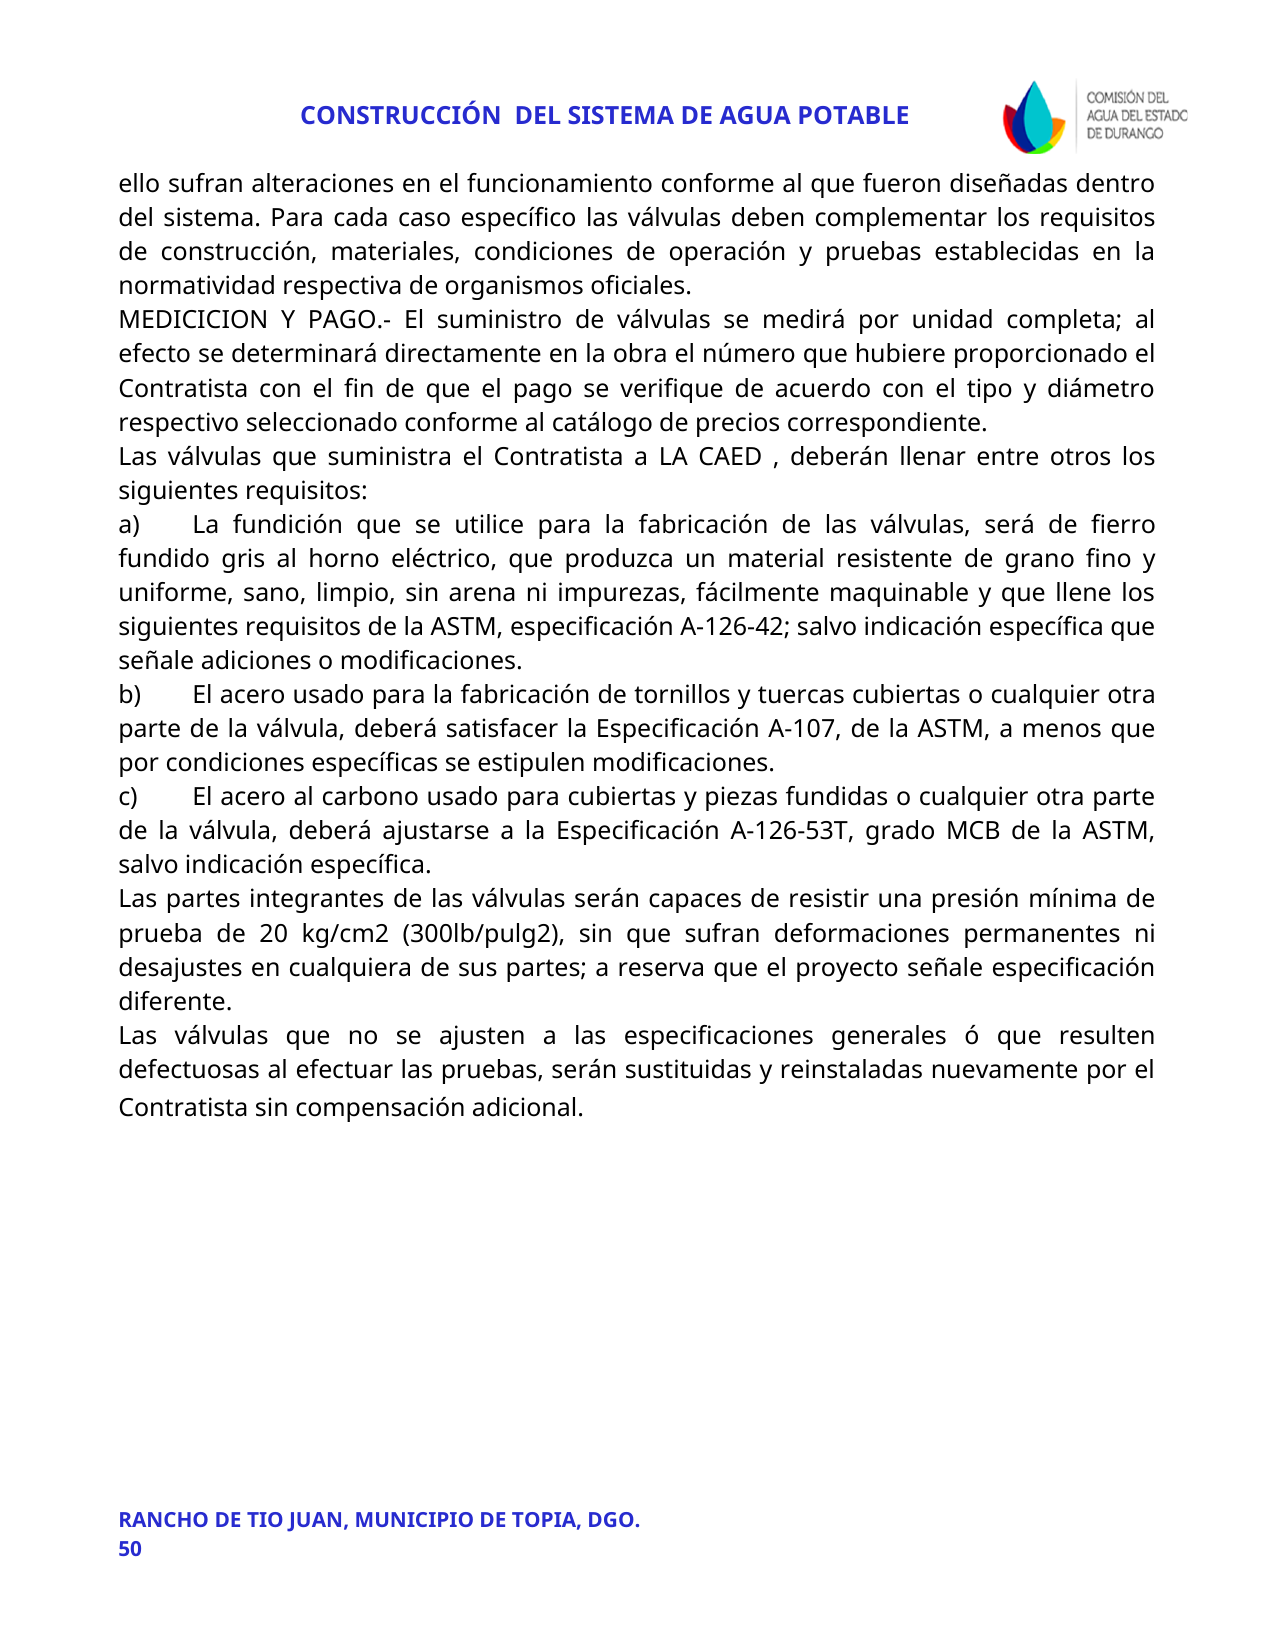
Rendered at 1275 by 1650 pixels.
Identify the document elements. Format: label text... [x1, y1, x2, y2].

text Las válvulas que no se ajusten a las especificaciones generales ó que resulten defectuosas al efectuar las pruebas, serán sustituidas y reinstaladas nuevamente por el Contratista sin compensación adicional. [118, 1017, 1157, 1124]
text a) La fundición que se utilice para la fabricación de las válvulas, será de fierro fundido gris al horno eléctrico, que produzca un material resistente de grano fino y uniforme, sano, limpio, sin arena ni impurezas, fácilmente maquinable y que llene los siguientes requisitos de la ASTM, especificación A-126-42; salvo indicación específica que señale adiciones o modificaciones. [118, 506, 1157, 677]
picture [1000, 78, 1191, 157]
text Las partes integrantes de las válvulas serán capaces de resistir una presión mínima de prueba de 20 kg/cm2 (300lb/pulg2), sin que sufran deformaciones permanentes ni desajustes en cualquiera de sus partes; a reserva que el proyecto señale especificación diferente. [118, 881, 1157, 1017]
text MEDICICION Y PAGO.- El suministro de válvulas se medirá por unidad completa; al efecto se determinará directamente en la obra el número que hubiere proporcionado el Contratista con el fin de que el pago se verifique de acuerdo con el tipo y diámetro respectivo seleccionado conforme al catálogo de precios correspondiente. [118, 302, 1157, 438]
text b) El acero usado para la fabricación de tornillos y tuercas cubiertas o cualquier otra parte de la válvula, deberá satisfacer la Especificación A-107, de la ASTM, a menos que por condiciones específicas se estipulen modificaciones. [118, 677, 1157, 779]
text c) El acero al carbono usado para cubiertas y piezas fundidas o cualquier otra parte de la válvula, deberá ajustarse a la Especificación A-126-53T, grado MCB de la ASTM, salvo indicación específica. [118, 779, 1157, 881]
text Las válvulas que suministra el Contratista a LA CAED , deberán llenar entre otros los siguientes requisitos: [118, 438, 1157, 506]
